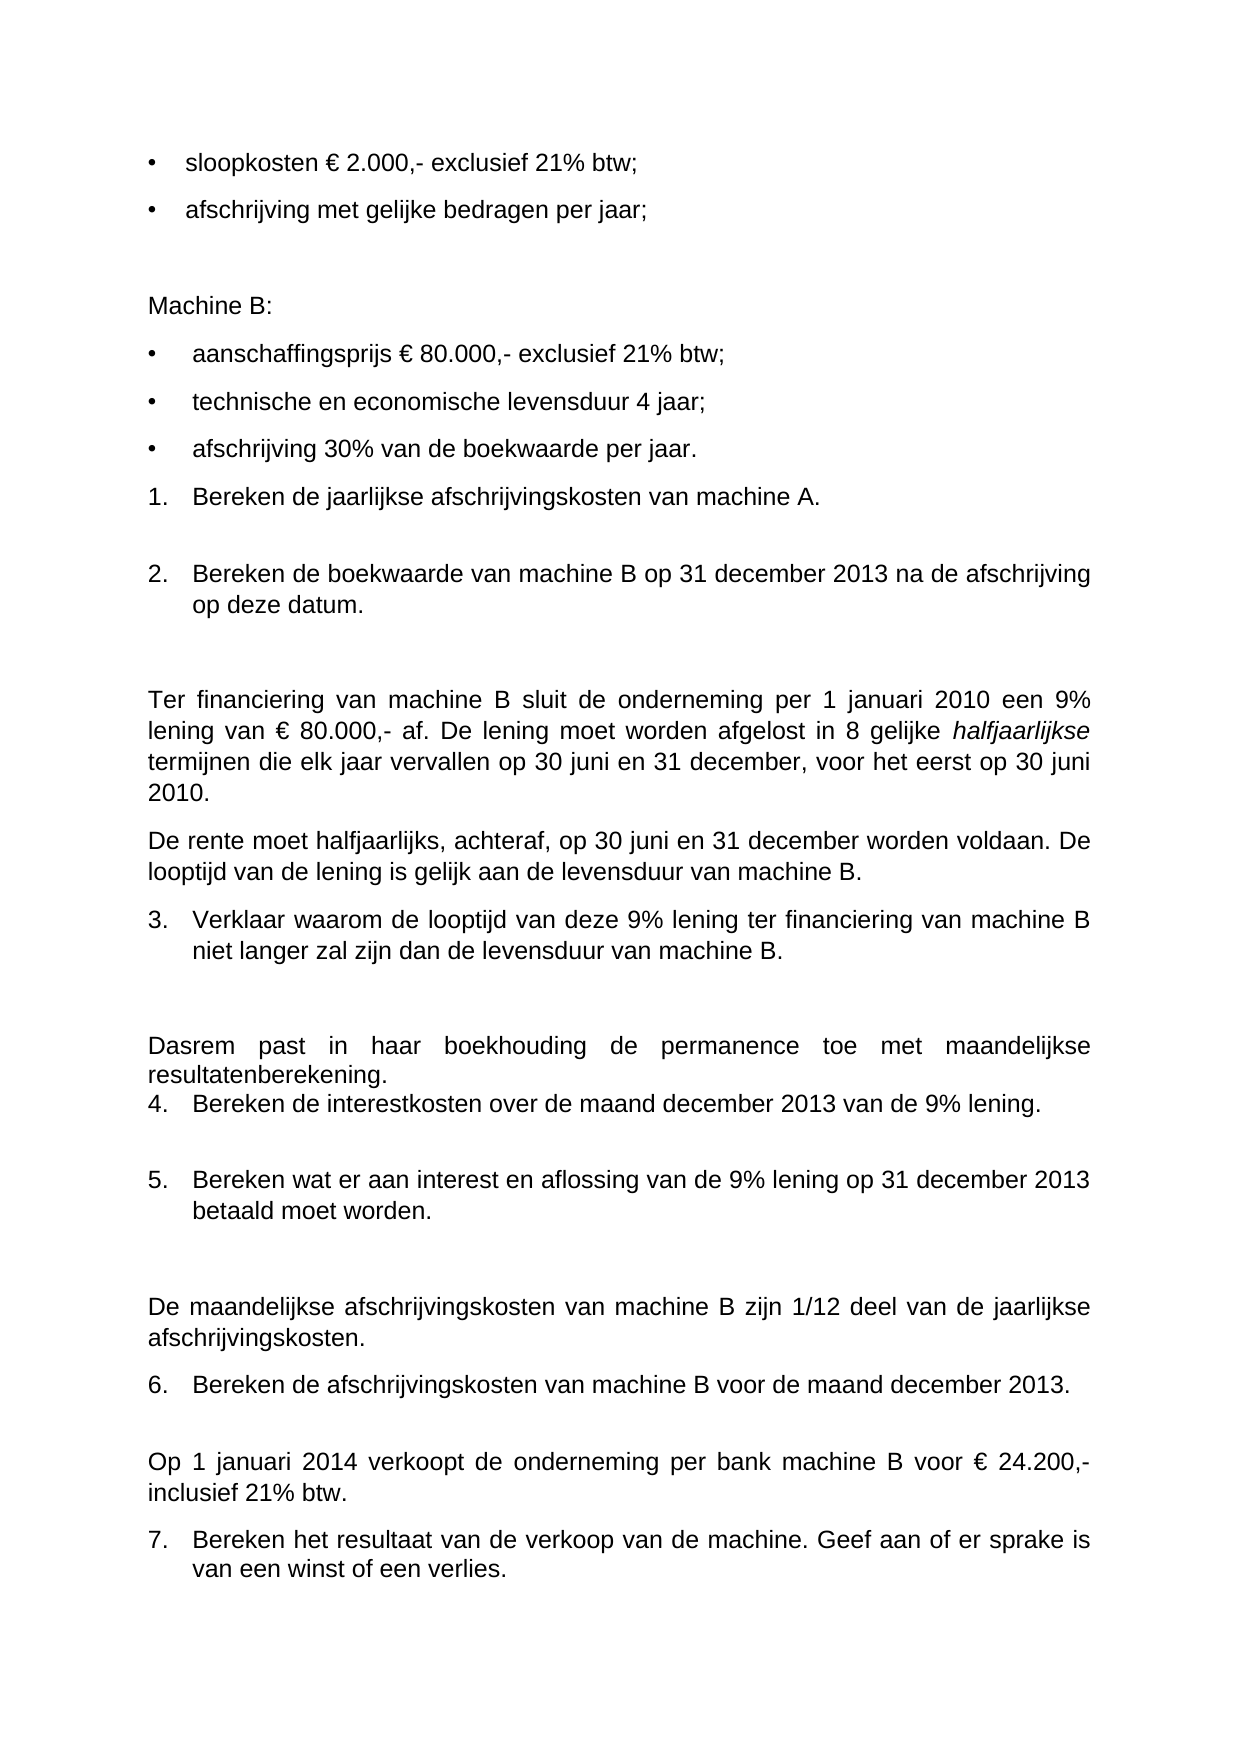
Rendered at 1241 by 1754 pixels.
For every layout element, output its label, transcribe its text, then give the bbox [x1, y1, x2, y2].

text Ter financiering van machine B sluit de onderneming per 1 januari 2010 een 9% lening van € 80.000,- af. De lening moet worden afgelost in 8 gelijke halfjaarlijkse termijnen die elk jaar vervallen op 30 juni en 31 december, voor het eerst op 30 juni 2010. [148, 685, 1093, 807]
text afschrijving 30% van de boekwaarde per jaar. [148, 434, 1093, 463]
text 1. Bereken de jaarlijkse afschrijvingskosten van machine A. [148, 482, 1093, 511]
text De rente moet halfjaarlijks, achteraf, op 30 juni en 31 december worden voldaan. De looptijd van de lening is gelijk aan de levensduur van machine B. [148, 826, 1093, 886]
text afschrijving met gelijke bedragen per jaar; [148, 195, 1093, 224]
text 2. Bereken de boekwaarde van machine B op 31 december 2013 na de afschrijving op deze datum. [148, 558, 1093, 618]
text 4. Bereken de interestkosten over de maand december 2013 van de 9% lening. [148, 1088, 1093, 1117]
text De maandelijkse afschrijvingskosten van machine B zijn 1/12 deel van de jaarlijkse afschrijvingskosten. [148, 1291, 1093, 1351]
text 3. Verklaar waarom de looptijd van deze 9% lening ter financiering van machine B niet langer zal zijn dan de levensduur van machine B. [148, 904, 1093, 964]
text 6. Bereken de afschrijvingskosten van machine B voor de maand december 2013. [148, 1370, 1093, 1399]
text Dasrem past in haar boekhouding de permanence toe met maandelijkse resultatenberekening. [148, 1031, 1093, 1088]
text sloopkosten € 2.000,- exclusief 21% btw; [148, 148, 1093, 176]
text technische en economische levensduur 4 jaar; [148, 386, 1093, 415]
text 7. Bereken het resultaat van de verkoop van de machine. Geef aan of er sprake is van een winst of een verlies. [148, 1525, 1093, 1583]
text Op 1 januari 2014 verkoopt de onderneming per bank machine B voor € 24.200,- inclusief 21% btw. [148, 1447, 1093, 1506]
text Machine B: [148, 291, 1093, 320]
text aanschaffingsprijs € 80.000,- exclusief 21% btw; [148, 339, 1093, 367]
text 5. Bereken wat er aan interest en aflossing van de 9% lening op 31 december 2013 betaald moet worden. [148, 1165, 1093, 1225]
